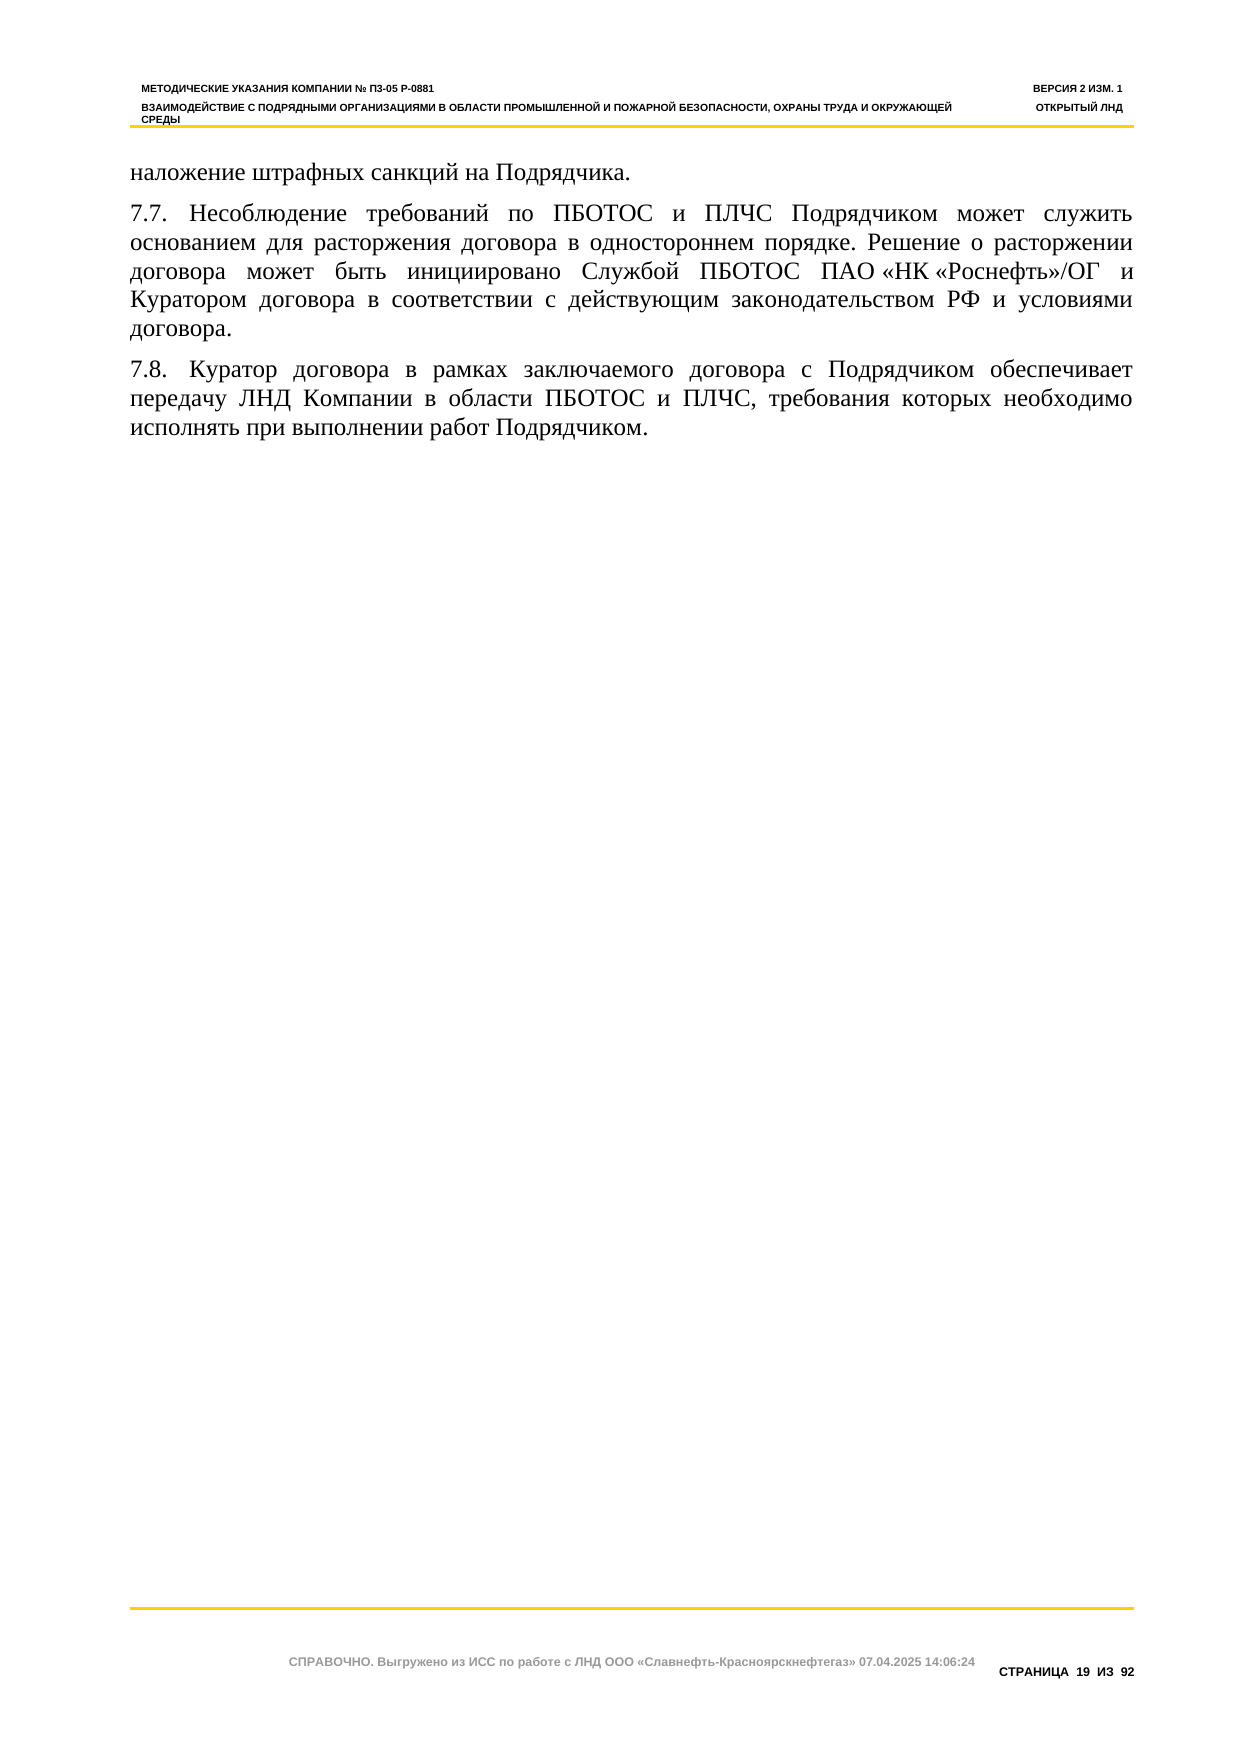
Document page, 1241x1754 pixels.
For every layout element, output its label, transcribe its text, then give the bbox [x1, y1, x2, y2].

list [130, 157, 1134, 186]
list Куратор договора в рамках заключаемого договора с Подрядчиком обеспечивает передачу ЛНД Компании в области ПБОТОС и ПЛЧС, требования которых необходимо исполнять при выполнении работ Подрядчиком. [130, 354, 1134, 441]
list Несоблюдение требований по ПБОТОС и ПЛЧС Подрядчиком может служить основанием для расторжения договора в одностороннем порядке. Решение о расторжении договора может быть инициировано Службой ПБОТОС ПАО «НК «Роснефть»/ОГ и Куратором договора в соответствии с действующим законодательством РФ и условиями договора. [130, 198, 1134, 342]
